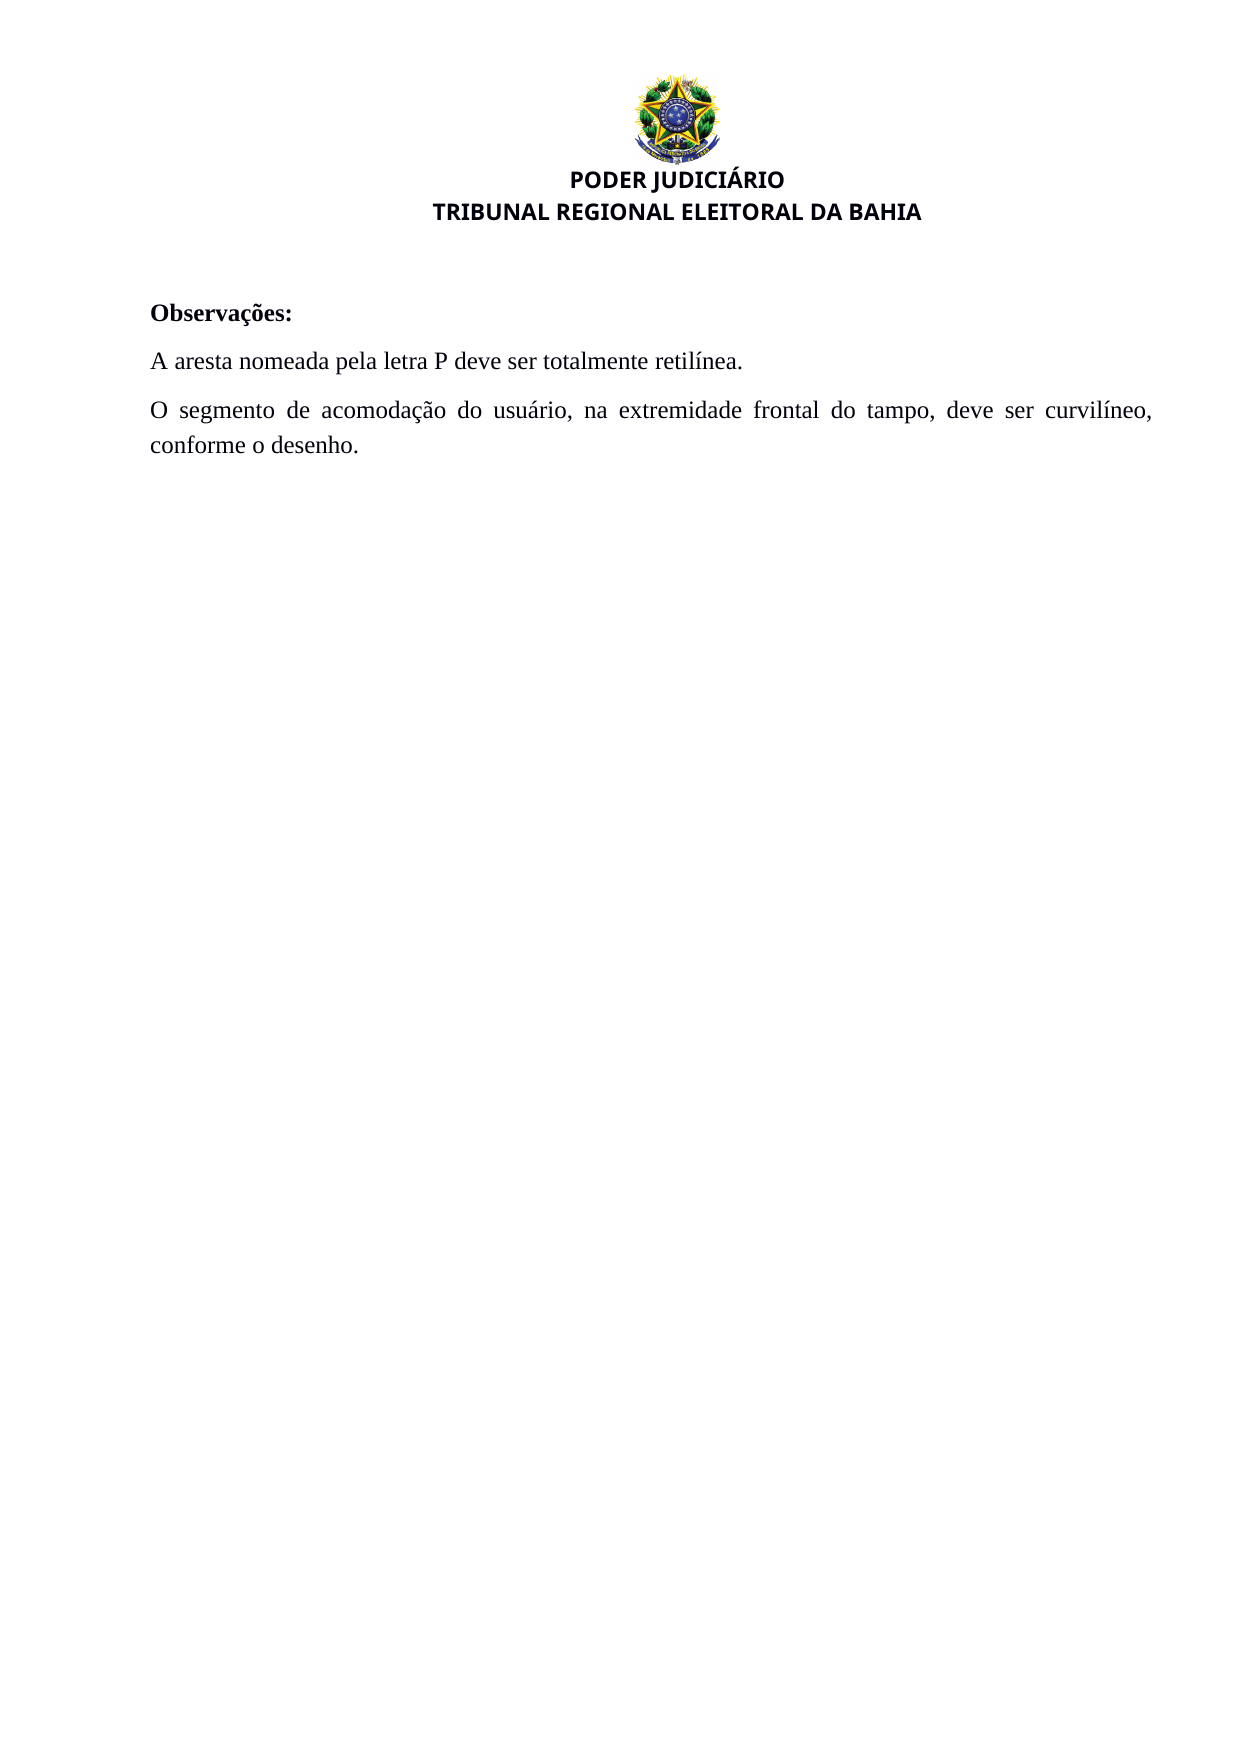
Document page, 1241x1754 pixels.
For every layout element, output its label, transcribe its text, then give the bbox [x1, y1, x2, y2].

text A aresta nomeada pela letra P deve ser totalmente retilínea. [150, 346, 1209, 375]
text O segmento de acomodação do usuário, na extremidade frontal do tampo, deve ser curvilíneo, conforme o desenho. [150, 395, 1209, 458]
subtitle Observações: [150, 298, 1209, 327]
